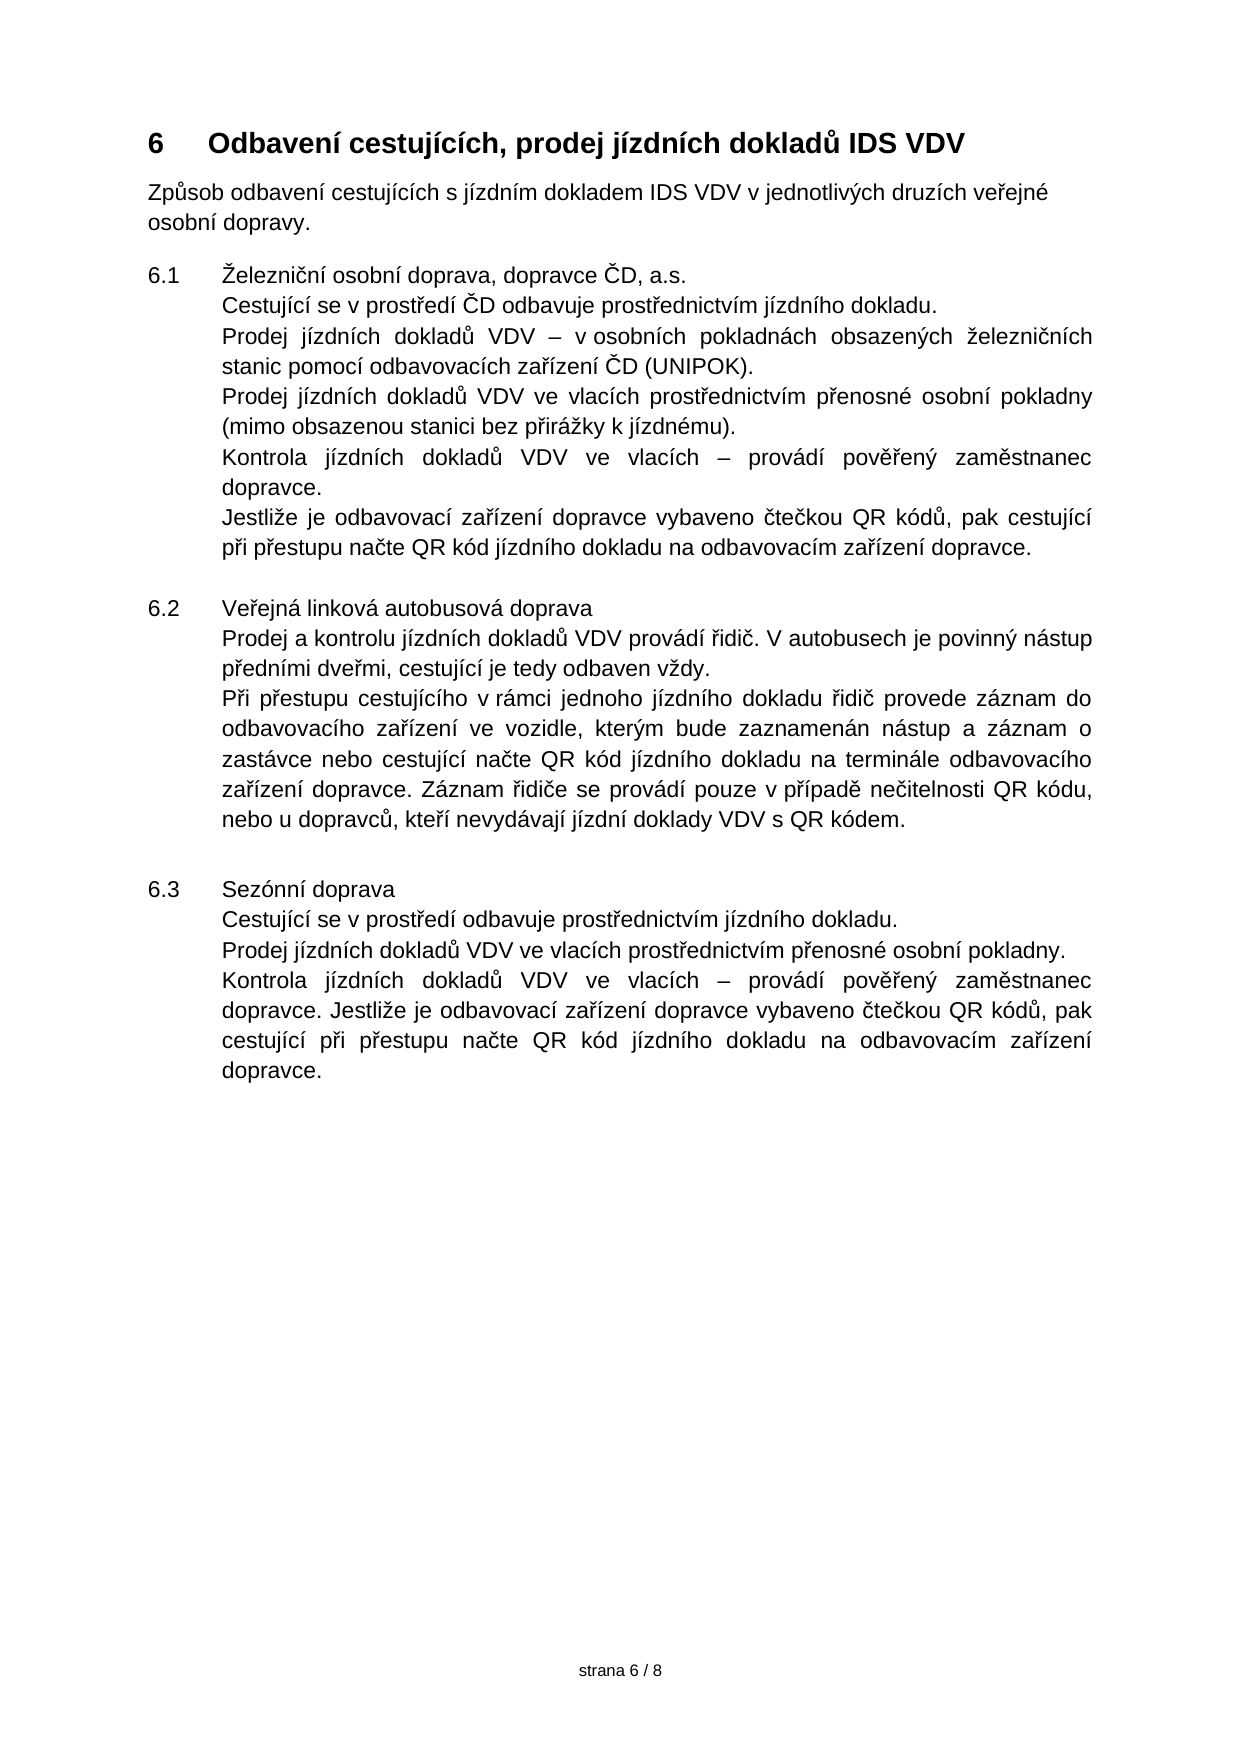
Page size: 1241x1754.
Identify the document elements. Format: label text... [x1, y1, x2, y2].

list Sezónní doprava [148, 876, 1092, 902]
list Prodej jízdních dokladů VDV ve vlacích prostřednictvím přenosné osobní pokladny (mimo obsazenou stanici bez přirážky k jízdnému). [222, 383, 1092, 440]
list Cestující se v prostředí ČD odbavuje prostřednictvím jízdního dokladu. [222, 292, 1092, 319]
list Kontrola jízdních dokladů VDV ve vlacích – provádí pověřený zaměstnanec dopravce. [222, 443, 1092, 500]
list Kontrola jízdních dokladů VDV ve vlacích – provádí pověřený zaměstnanec dopravce. Jestliže je odbavovací zařízení dopravce vybaveno čtečkou QR kódů, pak cestující při přestupu načte QR kód jízdního dokladu na odbavovacím zařízení dopravce. [222, 967, 1092, 1084]
list Železniční osobní doprava, dopravce ČD, a.s. [148, 262, 1092, 289]
list Odbavení cestujících, prodej jízdních dokladů IDS VDV [148, 126, 1092, 160]
list Cestující se v prostředí odbavuje prostřednictvím jízdního dokladu. [222, 906, 1092, 933]
list Veřejná linková autobusová doprava [148, 594, 1092, 621]
list Prodej a kontrolu jízdních dokladů VDV provádí řidič. V autobusech je povinný nástup předními dveřmi, cestující je tedy odbaven vždy. [222, 625, 1092, 681]
list Prodej jízdních dokladů VDV – v osobních pokladnách obsazených železničních stanic pomocí odbavovacích zařízení ČD (UNIPOK). [222, 323, 1092, 379]
list Jestliže je odbavovací zařízení dopravce vybaveno čtečkou QR kódů, pak cestující při přestupu načte QR kód jízdního dokladu na odbavovacím zařízení dopravce. [222, 504, 1092, 561]
text Způsob odbavení cestujících s jízdním dokladem IDS VDV v jednotlivých druzích veřejné osobní dopravy. [148, 179, 1092, 236]
list Při přestupu cestujícího v rámci jednoho jízdního dokladu řidič provede záznam do odbavovacího zařízení ve vozidle, kterým bude zaznamenán nástup a záznam o zastávce nebo cestující načte QR kód jízdního dokladu na terminále odbavovacího zařízení dopravce. Záznam řidiče se provádí pouze v případě nečitelnosti QR kódu, nebo u dopravců, kteří nevydávají jízdní doklady VDV s QR kódem. [222, 685, 1092, 832]
list Prodej jízdních dokladů VDV ve vlacích prostřednictvím přenosné osobní pokladny. [222, 937, 1092, 963]
